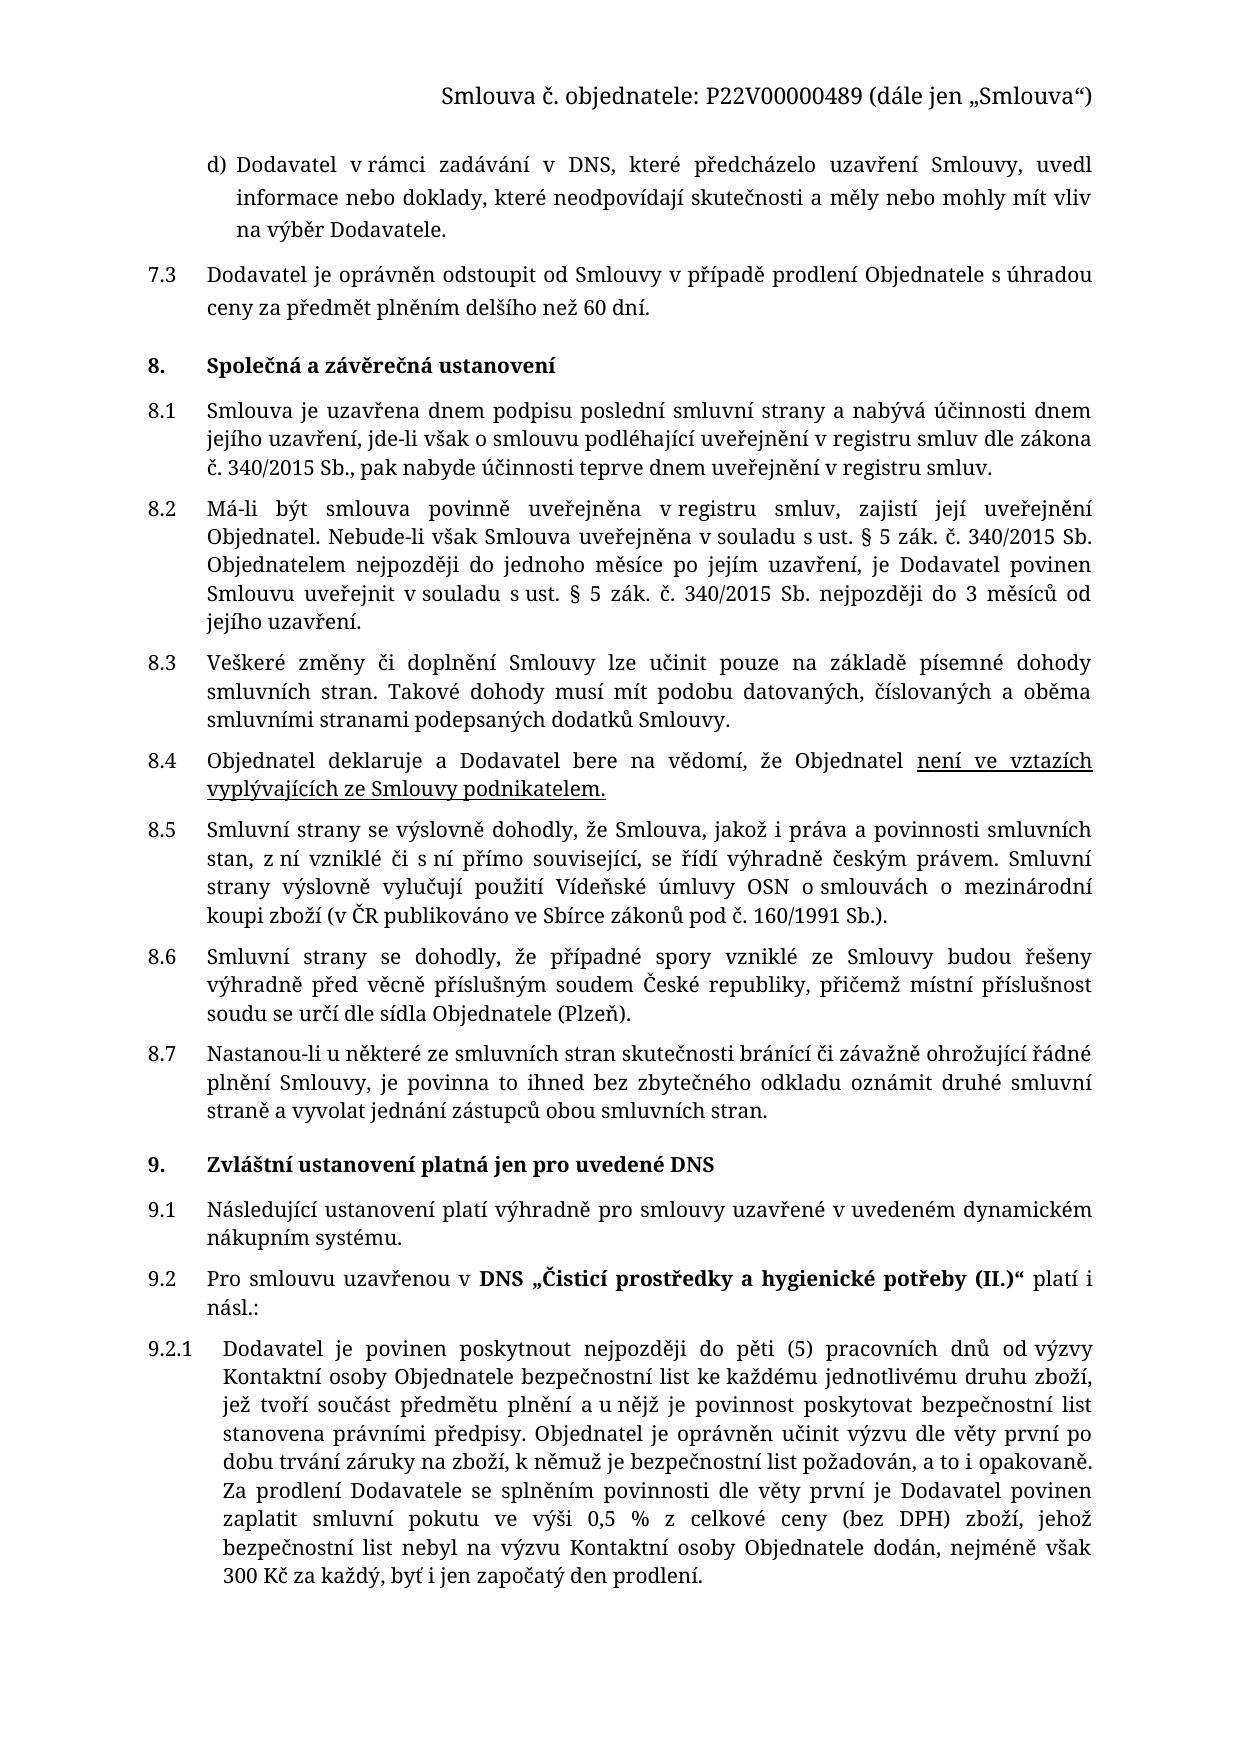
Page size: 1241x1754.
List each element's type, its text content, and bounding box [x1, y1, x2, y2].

list Objednatel deklaruje a Dodavatel bere na vědomí, že Objednatel není ve vztazích vyplývajících ze Smlouvy podnikatelem. [148, 746, 1093, 803]
list Dodavatel je povinen poskytnout nejpozději do pěti (5) pracovních dnů od výzvy Kontaktní osoby Objednatele bezpečnostní list ke každému jednotlivému druhu zboží, jež tvoří součást předmětu plnění a u nějž je povinnost poskytovat bezpečnostní list stanovena právními předpisy. Objednatel je oprávněn učinit výzvu dle věty první po dobu trvání záruky na zboží, k němuž je bezpečnostní list požadován, a to i opakovaně. Za prodlení Dodavatele se splněním povinnosti dle věty první je Dodavatel povinen zaplatit smluvní pokutu ve výši 0,5 % z celkové ceny (bez DPH) zboží, jehož bezpečnostní list nebyl na výzvu Kontaktní osoby Objednatele dodán, nejméně však 300 Kč za každý, byť i jen započatý den prodlení. [148, 1334, 1093, 1590]
list Společná a závěrečná ustanovení [148, 351, 1093, 379]
list Dodavatel je oprávněn odstoupit od Smlouvy v případě prodlení Objednatele s úhradou ceny za předmět plněním delšího než 60 dní. [148, 261, 1093, 322]
list Smluvní strany se dohodly, že případné spory vzniklé ze Smlouvy budou řešeny výhradně před věcně příslušným soudem České republiky, přičemž místní příslušnost soudu se určí dle sídla Objednatele (Plzeň). [148, 942, 1093, 1027]
list Veškeré změny či doplnění Smlouvy lze učinit pouze na základě písemné dohody smluvních stran. Takové dohody musí mít podobu datovaných, číslovaných a oběma smluvními stranami podepsaných dodatků Smlouvy. [148, 648, 1093, 734]
list Pro smlouvu uzavřenou v DNS „Čisticí prostředky a hygienické potřeby (II.)“ platí i násl.: [148, 1264, 1093, 1321]
list Smluvní strany se výslovně dohodly, že Smlouva, jakož i práva a povinnosti smluvních stan, z ní vzniklé či s ní přímo související, se řídí výhradně českým právem. Smluvní strany výslovně vylučují použití Vídeňské úmluvy OSN o smlouvách o mezinárodní koupi zboží (v ČR publikováno ve Sbírce zákonů pod č. 160/1991 Sb.). [148, 816, 1093, 929]
list Smlouva je uzavřena dnem podpisu poslední smluvní strany a nabývá účinnosti dnem jejího uzavření, jde-li však o smlouvu podléhající uveřejnění v registru smluv dle zákona č. 340/2015 Sb., pak nabyde účinnosti teprve dnem uveřejnění v registru smluv. [148, 396, 1093, 481]
list Má-li být smlouva povinně uveřejněna v registru smluv, zajistí její uveřejnění Objednatel. Nebude-li však Smlouva uveřejněna v souladu s ust. § 5 zák. č. 340/2015 Sb. Objednatelem nejpozději do jednoho měsíce po jejím uzavření, je Dodavatel povinen Smlouvu uveřejnit v souladu s ust. § 5 zák. č. 340/2015 Sb. nejpozději do 3 měsíců od jejího uzavření. [148, 494, 1093, 636]
list Dodavatel v rámci zadávání v DNS, které předcházelo uzavření Smlouvy, uvedl informace nebo doklady, které neodpovídají skutečnosti a měly nebo mohly mít vliv na výběr Dodavatele. [207, 150, 1093, 244]
list Nastanou-li u některé ze smluvních stran skutečnosti bránící či závažně ohrožující řádné plnění Smlouvy, je povinna to ihned bez zbytečného odkladu oznámit druhé smluvní straně a vyvolat jednání zástupců obou smluvních stran. [148, 1039, 1093, 1125]
list Následující ustanovení platí výhradně pro smlouvy uzavřené v uvedeném dynamickém nákupním systému. [148, 1195, 1093, 1252]
list Zvláštní ustanovení platná jen pro uvedené DNS [148, 1150, 1093, 1178]
